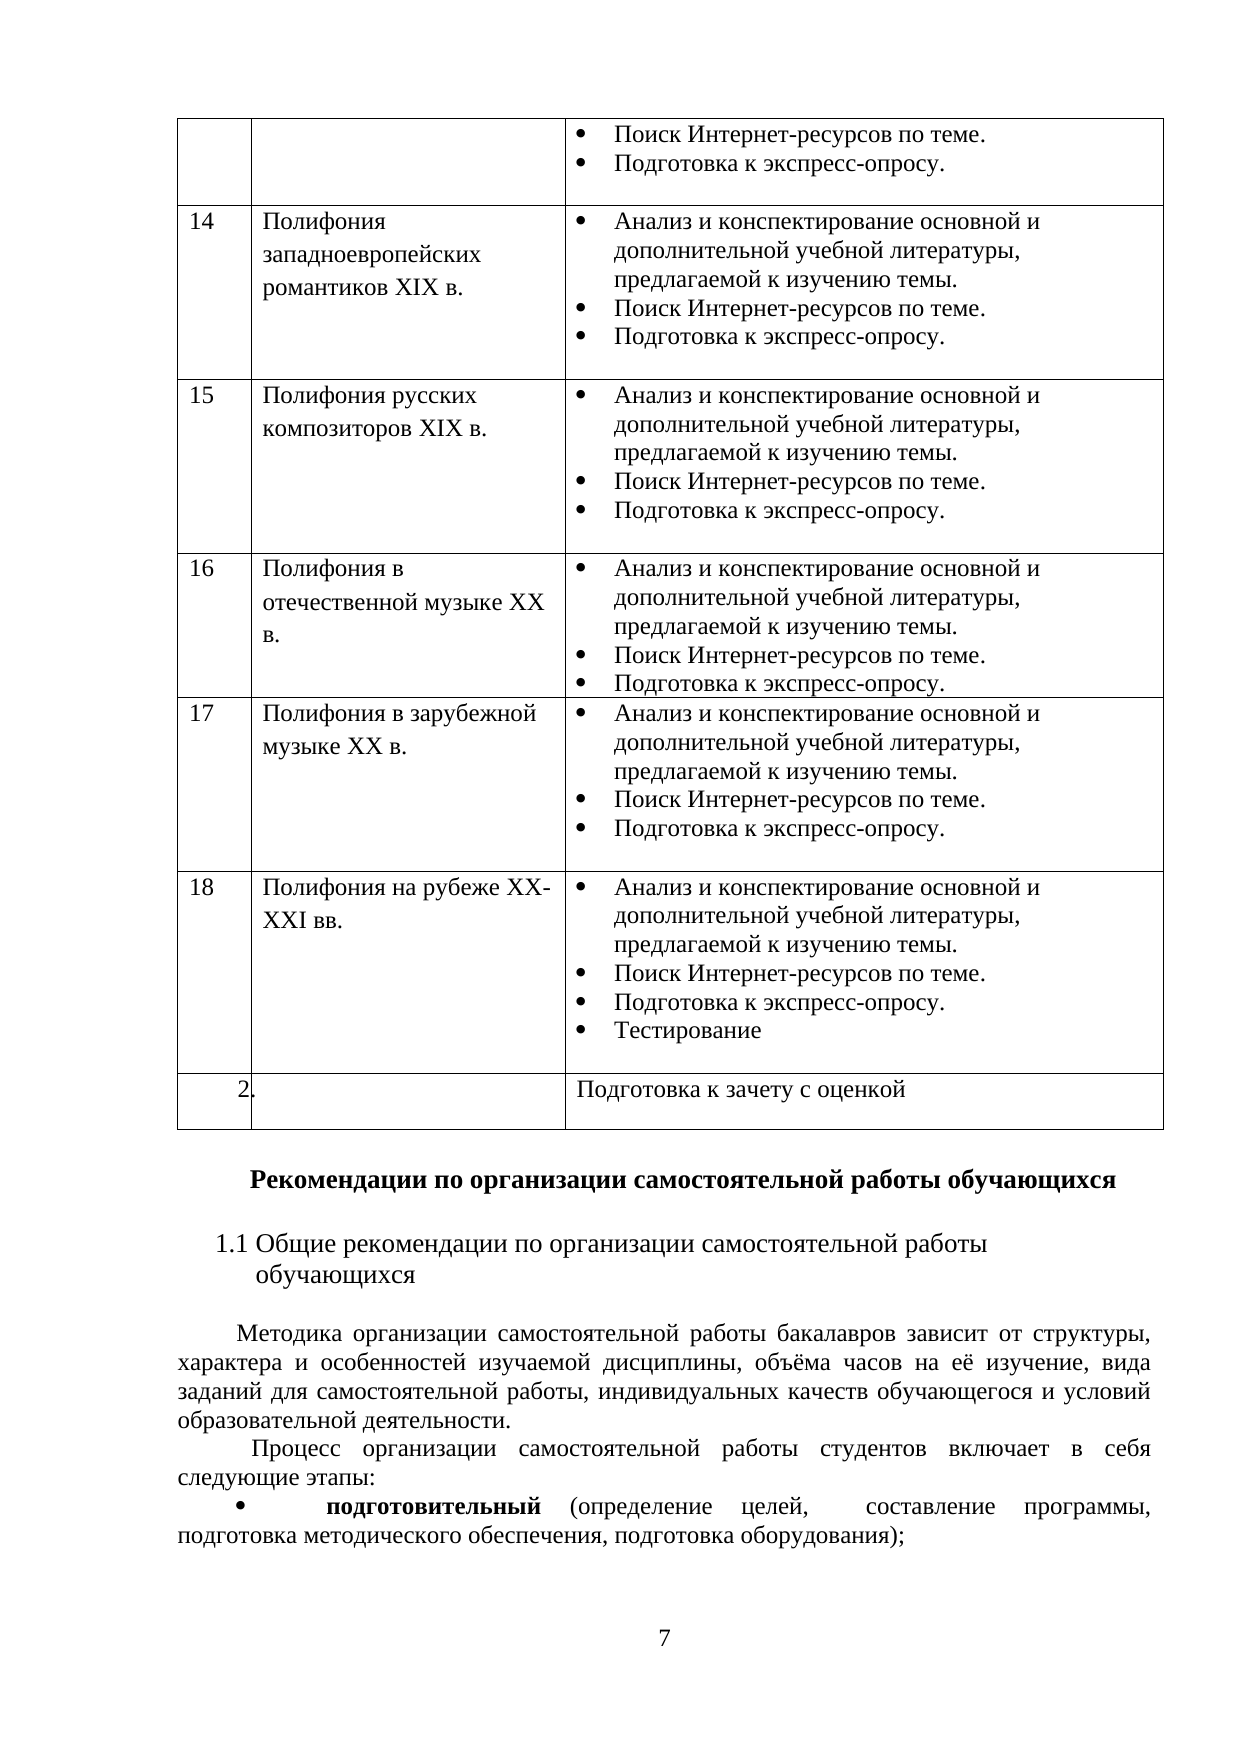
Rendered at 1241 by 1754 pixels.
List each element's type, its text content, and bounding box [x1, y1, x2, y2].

table_cell [178, 1074, 251, 1129]
table_cell 16 [178, 554, 251, 697]
table_cell 13 [178, 119, 251, 205]
table_cell Подготовка к зачету с оценкой [566, 1074, 1163, 1129]
table_cell [252, 1074, 565, 1129]
table_cell Полифония в отечественной музыке XX в. [252, 554, 565, 697]
table_cell Полифония на рубеже XX-XXI вв. [252, 872, 565, 1073]
text Процесс организации самостоятельной работы студентов включает в себя следующие этапы: [177, 1433, 1152, 1491]
table_cell Полифония русских композиторов XIX в. [252, 380, 565, 552]
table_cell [566, 119, 1163, 205]
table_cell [252, 119, 565, 205]
subtitle Общие рекомендации по организации самостоятельной работы обучающихся [215, 1227, 1152, 1290]
subtitle Рекомендации по организации самостоятельной работы обучающихся [215, 1163, 1152, 1194]
table_cell Полифония западноевропейских романтиков XIX в. [252, 206, 565, 379]
list подготовительный (определение целей, составление программы, подготовка методического обеспечения, подготовка оборудования); [177, 1491, 1152, 1548]
table_cell 15 [178, 380, 251, 552]
table_cell Полифония в зарубежной музыке XX в. [252, 698, 565, 871]
table_cell Анализ и конспектирование основной и дополнительной учебной литературы, предлагаемой к изучению темы. Поиск Интернет-ресурсов по теме. Подготовка к экспресс-опросу. Тестирование [566, 872, 1163, 1073]
table_cell 18 [178, 872, 251, 1073]
table_cell 17 [178, 698, 251, 871]
table_cell 14 [178, 206, 251, 379]
text Методика организации самостоятельной работы бакалавров зависит от структуры, характера и особенностей изучаемой дисциплины, объёма часов на её изучение, вида заданий для самостоятельной работы, индивидуальных качеств обучающегося и условий образовательной деятельности. [177, 1318, 1152, 1433]
